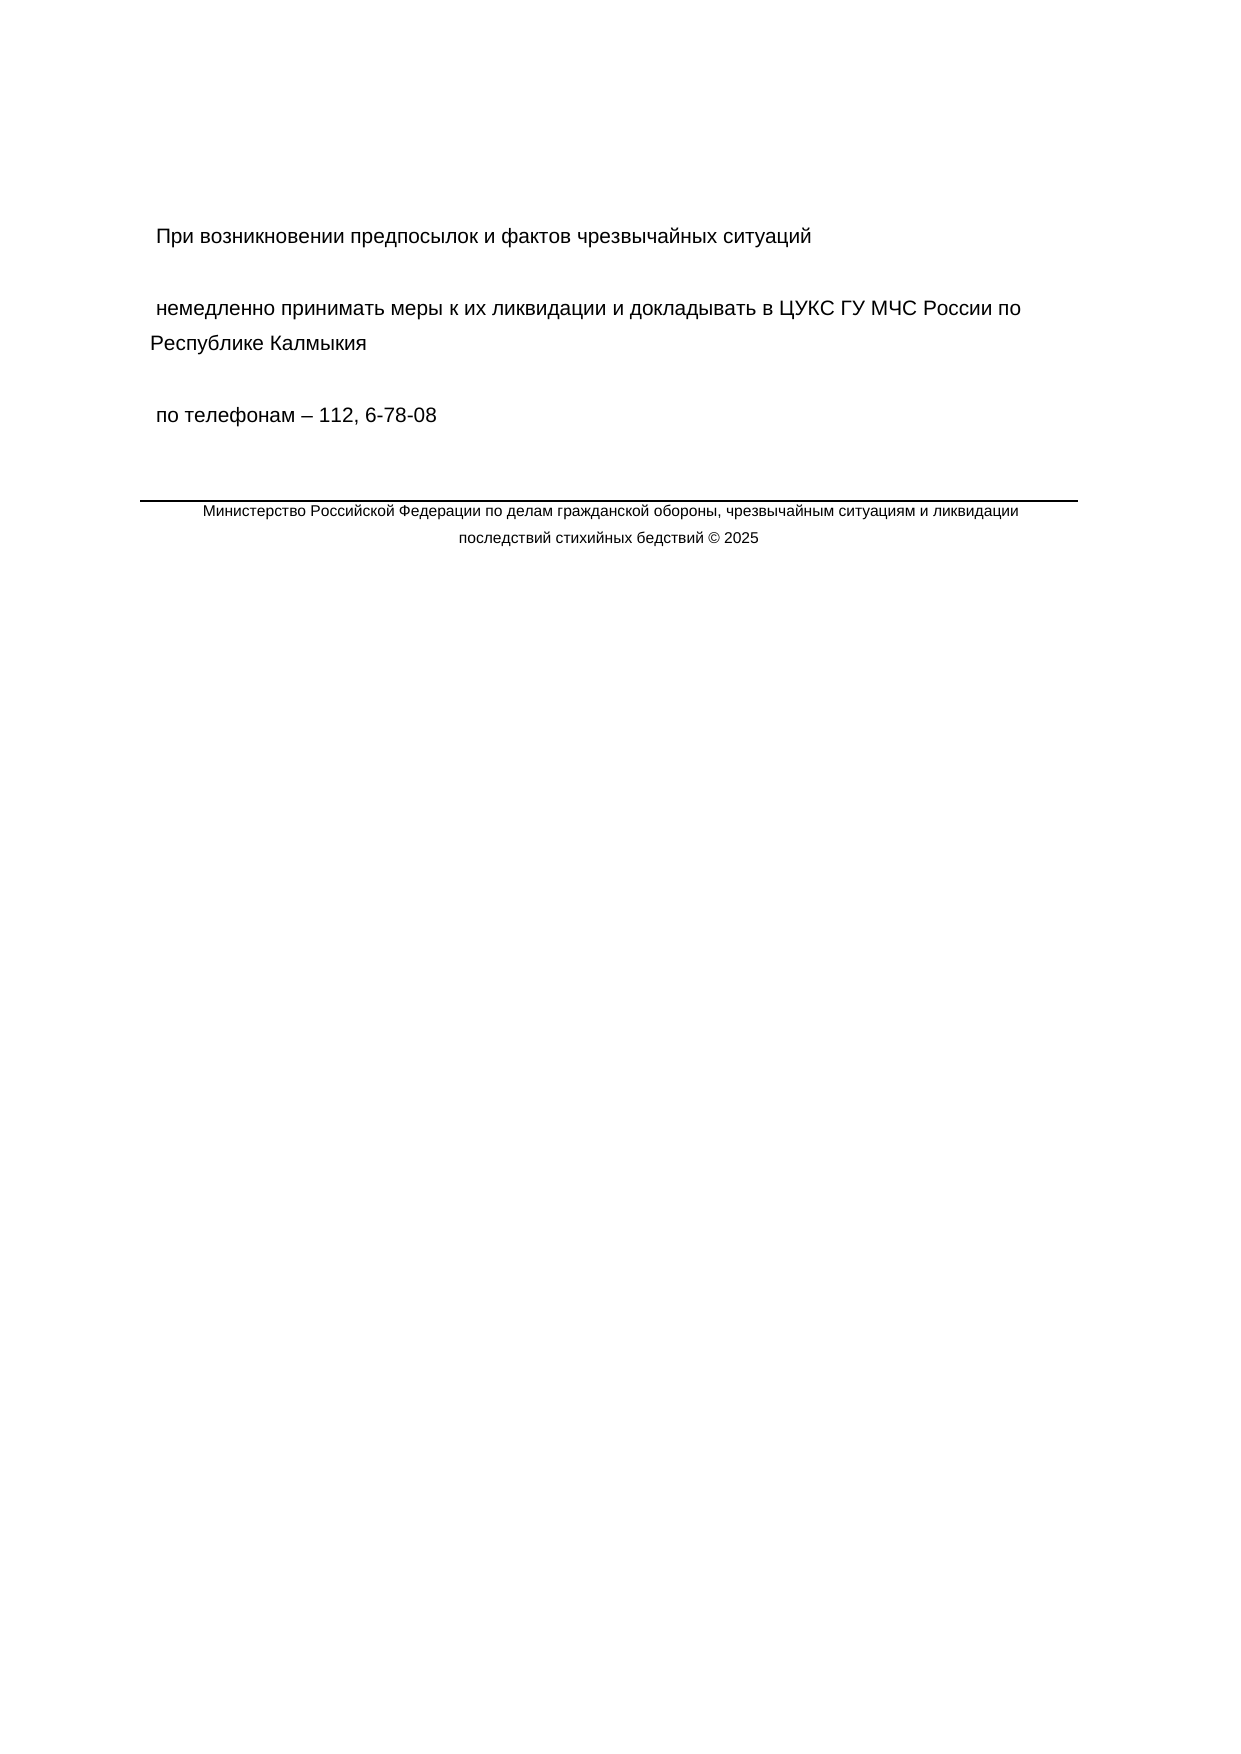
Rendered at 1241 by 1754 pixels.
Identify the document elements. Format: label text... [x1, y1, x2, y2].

table_cell Министерство Российской Федерации по делам гражданской обороны, чрезвычайным ситуациям и ликвидации последствий стихийных бедствий © 2025 [140, 502, 1078, 584]
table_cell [140, 150, 1078, 500]
